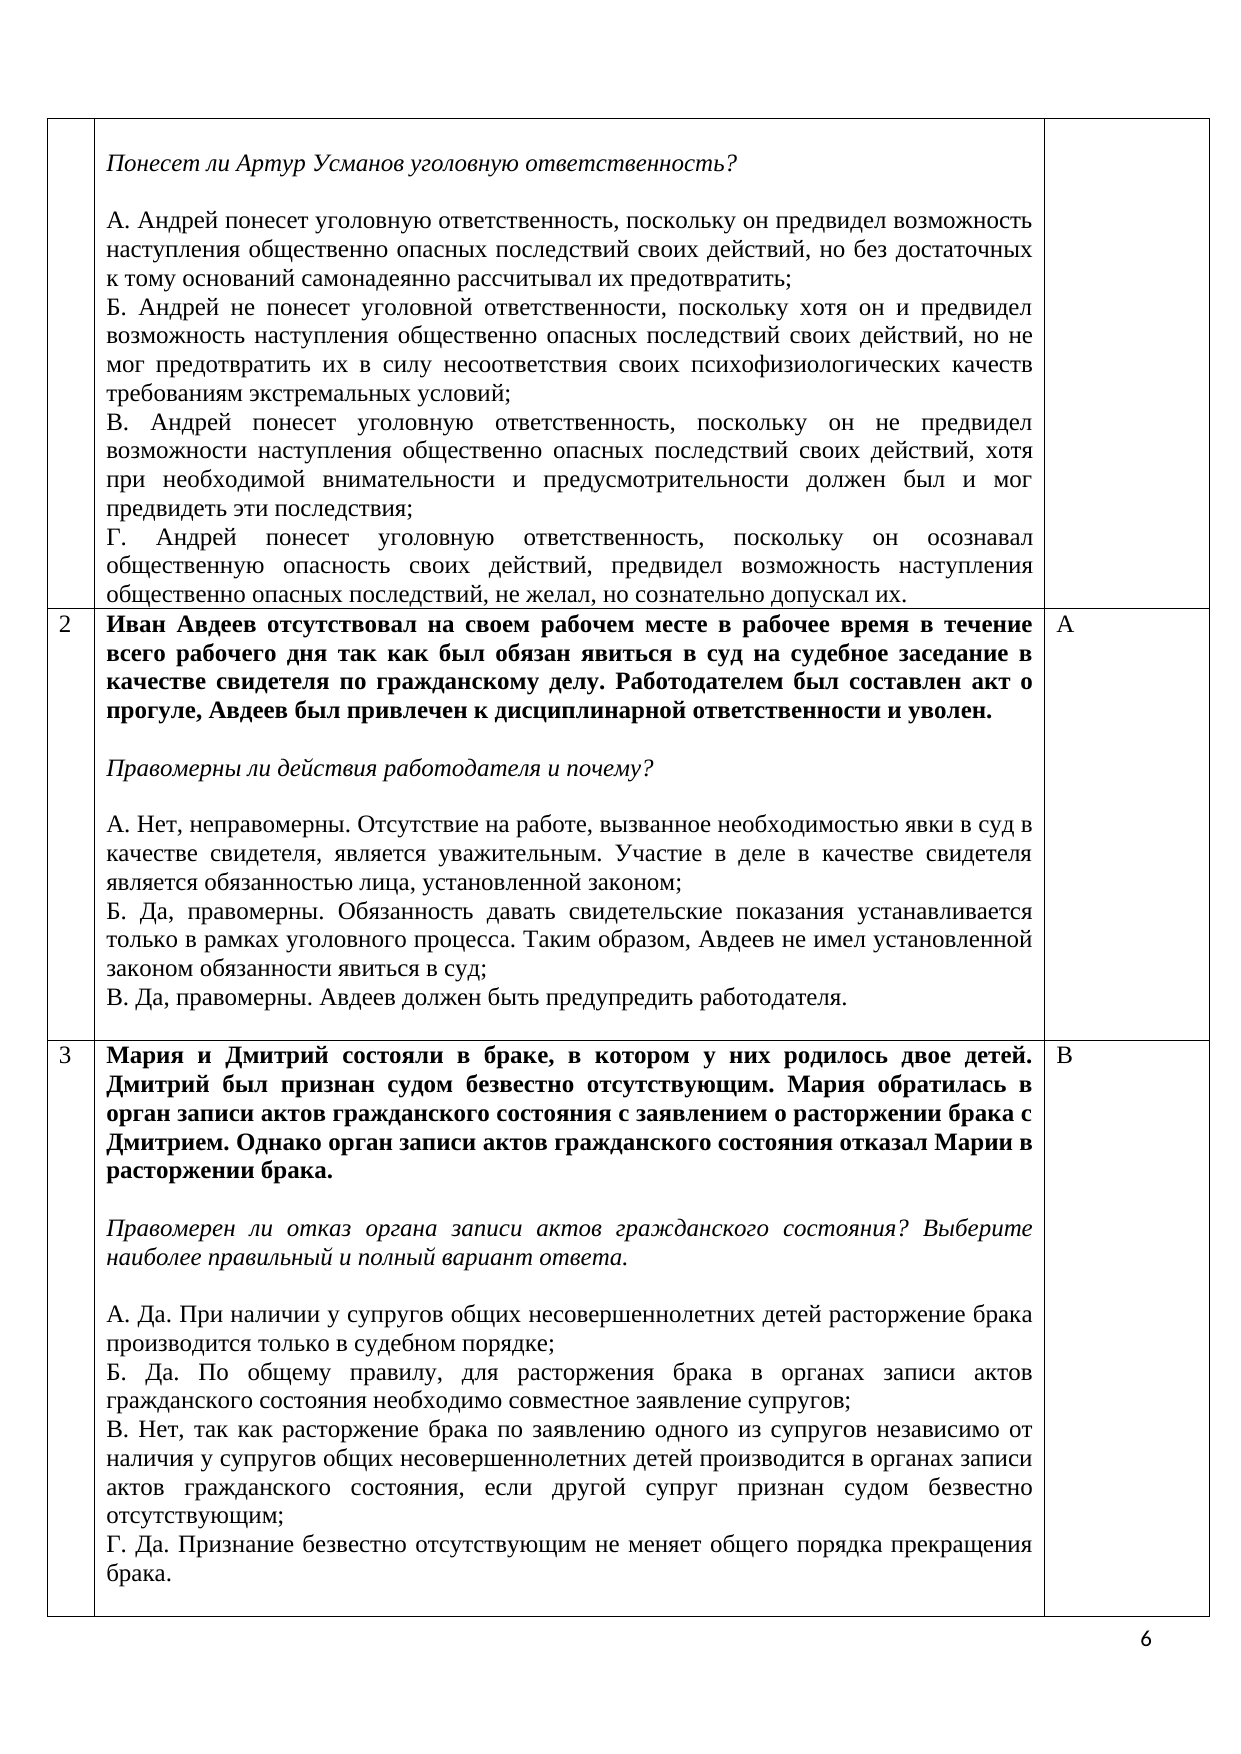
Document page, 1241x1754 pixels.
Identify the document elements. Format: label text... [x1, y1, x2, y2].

table_cell 1 [48, 119, 94, 608]
table_cell 3 [48, 1041, 94, 1616]
table_cell Мария и Дмитрий состояли в браке, в котором у них родилось двое детей. Дмитрий был признан судом безвестно отсутствующим. Мария обратилась в орган записи актов гражданского состояния с заявлением о расторжении брака с Дмитрием. Однако орган записи актов гражданского состояния отказал Марии в расторжении брака. Правомерен ли отказ органа записи актов гражданского состояния? Выберите наиболее правильный и полный вариант ответа. А. Да. При наличии у супругов общих несовершеннолетних детей расторжение брака производится только в судебном порядке; Б. Да. По общему правилу, для расторжения брака в органах записи актов гражданского состояния необходимо совместное заявление супругов; В. Нет, так как расторжение брака по заявлению одного из супругов независимо от наличия у супругов общих несовершеннолетних детей производится в органах записи актов гражданского состояния, если другой супруг признан судом безвестно отсутствующим; Г. Да. Признание безвестно отсутствующим не меняет общего порядка прекращения брака. [95, 1041, 1044, 1616]
table_cell В [1045, 1041, 1209, 1616]
table_cell 2 [48, 609, 94, 1039]
table_cell А [1045, 119, 1209, 608]
table_cell А [1045, 609, 1209, 1039]
table_cell Иван Авдеев отсутствовал на своем рабочем месте в рабочее время в течение всего рабочего дня так как был обязан явиться в суд на судебное заседание в качестве свидетеля по гражданскому делу. Работодателем был составлен акт о прогуле, Авдеев был привлечен к дисциплинарной ответственности и уволен. Правомерны ли действия работодателя и почему? А. Нет, неправомерны. Отсутствие на работе, вызванное необходимостью явки в суд в качестве свидетеля, является уважительным. Участие в деле в качестве свидетеля является обязанностью лица, установленной законом; Б. Да, правомерны. Обязанность давать свидетельские показания устанавливается только в рамках уголовного процесса. Таким образом, Авдеев не имел установленной законом обязанности явиться в суд; В. Да, правомерны. Авдеев должен быть предупредить работодателя. [95, 609, 1044, 1039]
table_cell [95, 119, 1044, 608]
